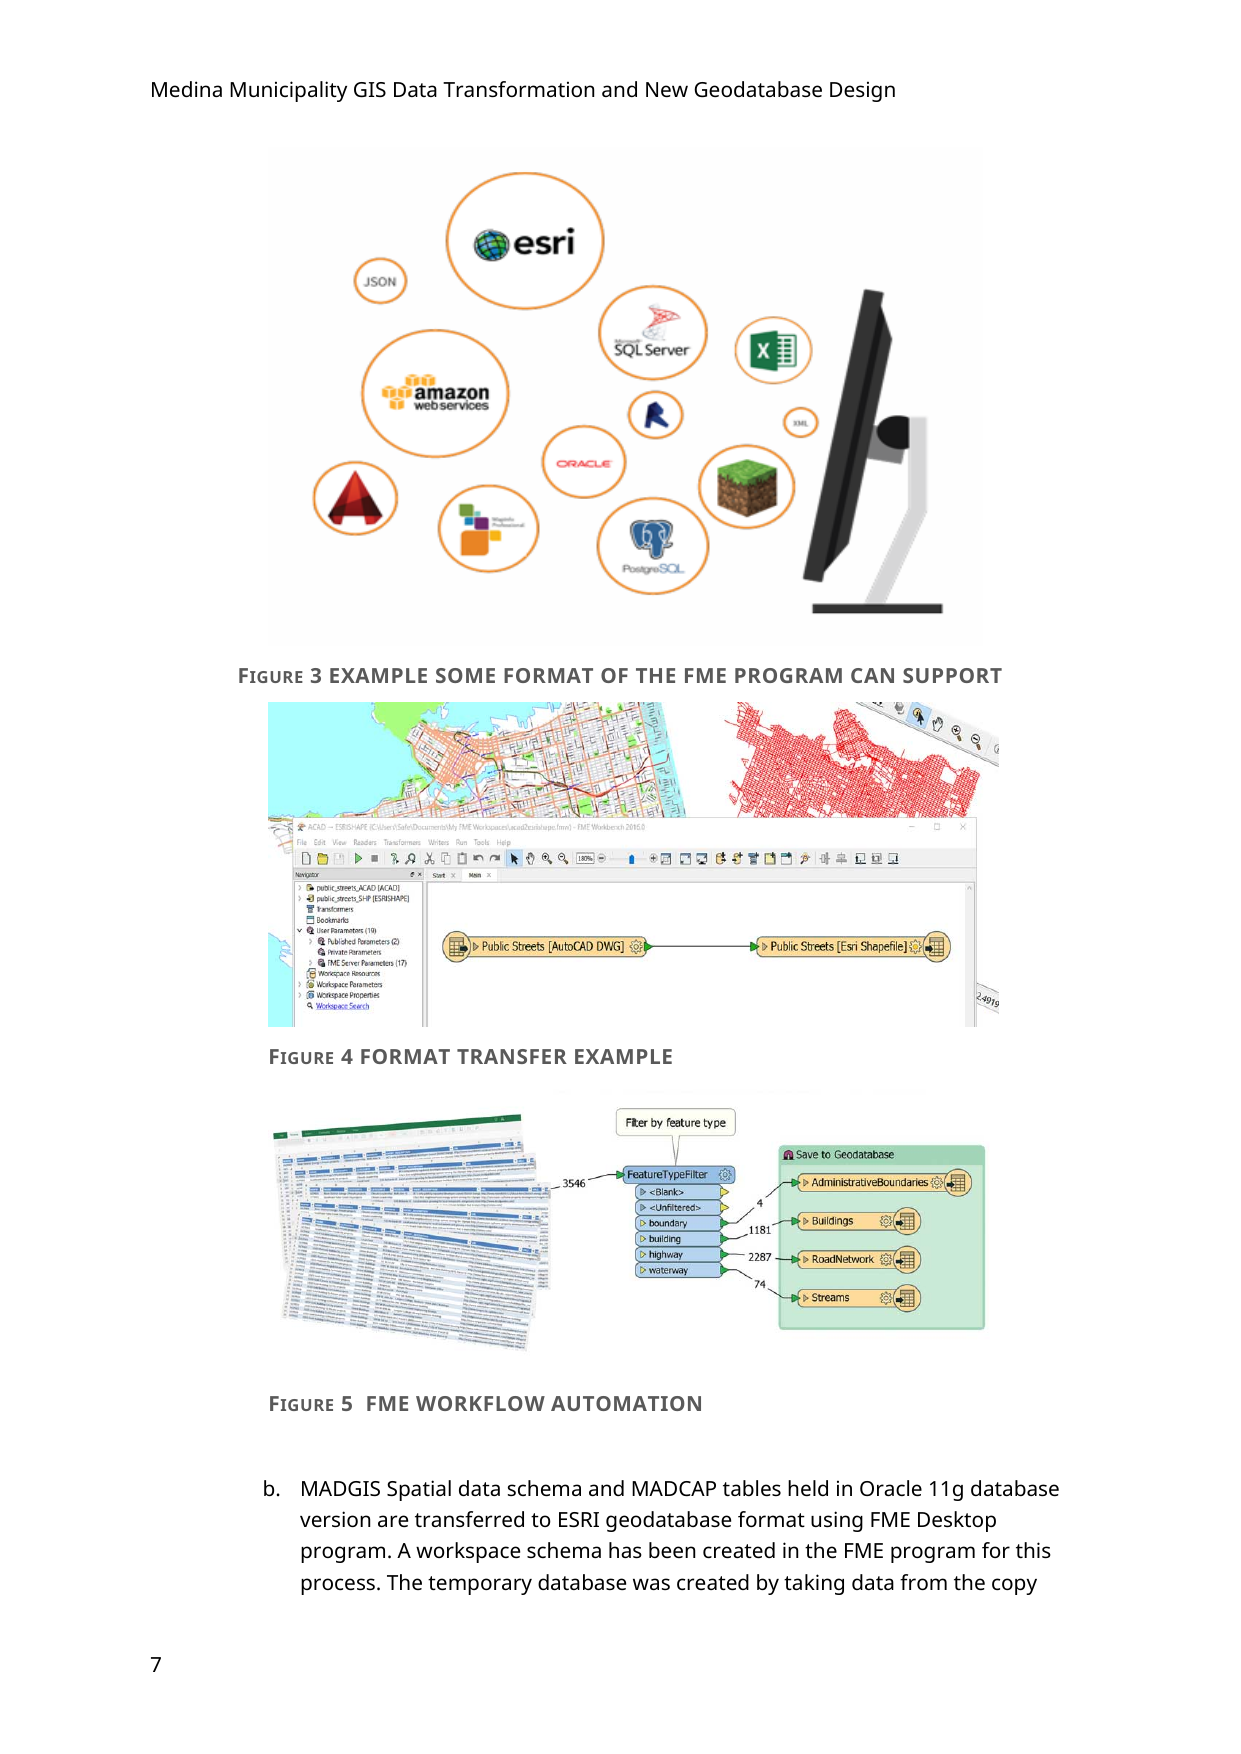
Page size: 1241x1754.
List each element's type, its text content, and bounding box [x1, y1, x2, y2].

picture [268, 147, 983, 646]
picture [268, 702, 999, 1027]
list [262, 1474, 1090, 1596]
text Figure 5 FME WORKFLOW AUTOMATION [268, 1389, 1090, 1418]
picture [268, 1083, 995, 1374]
text Figure 4 FORMAT TRANSFER EXAMPLE [268, 1042, 1090, 1071]
text Figure 3 EXAMPLE SOME FORMAT OF THE FME PROGRAM CAN SUPPORT [150, 661, 1090, 690]
